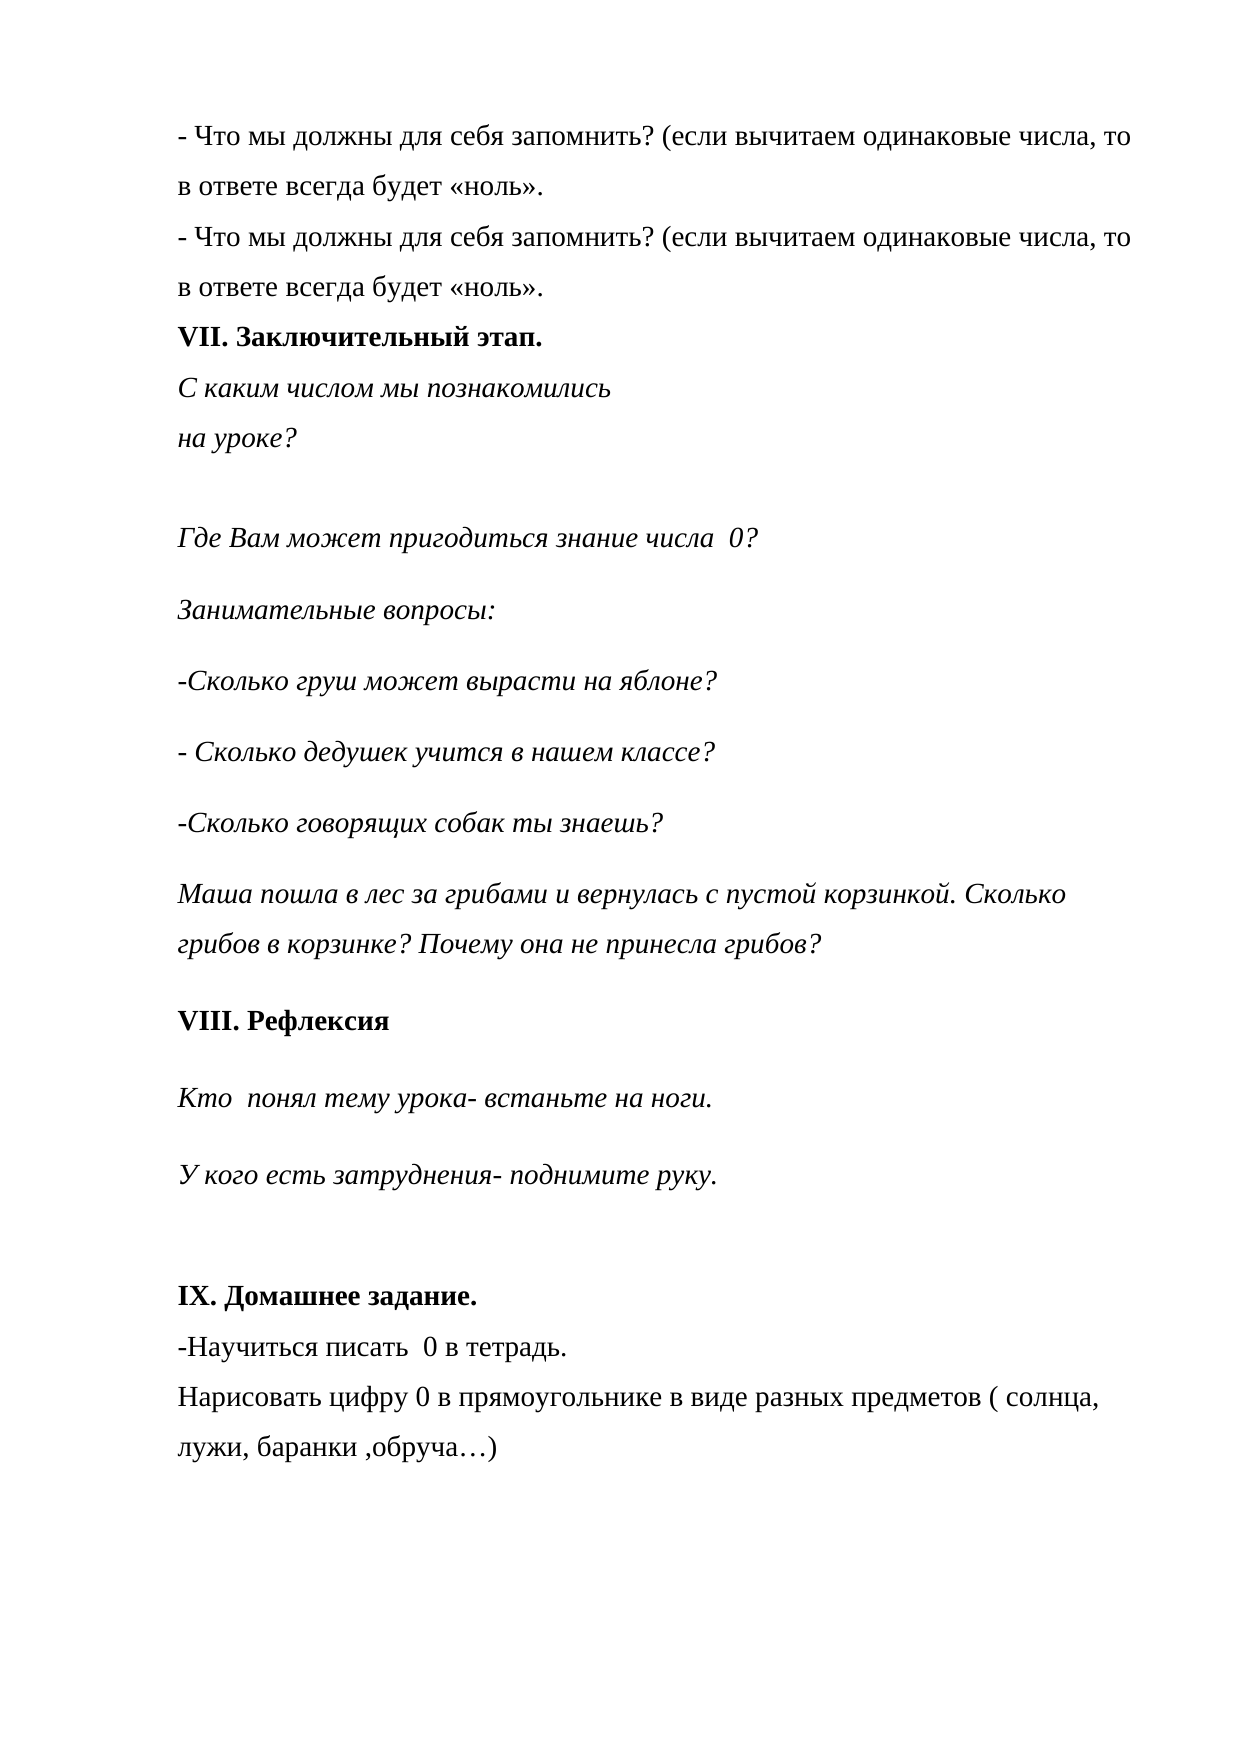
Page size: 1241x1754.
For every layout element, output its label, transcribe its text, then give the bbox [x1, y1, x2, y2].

text VIII. Рефлексия [177, 1003, 1152, 1037]
text -Сколько говорящих собак ты знаешь? [177, 805, 1152, 839]
text Нарисовать цифру 0 в прямоугольнике в виде разных предметов ( солнца, лужи, баранки ,обруча…) [177, 1379, 1152, 1463]
text - Сколько дедушек учится в нашем классе? [177, 734, 1152, 768]
text IX. Домашнее задание. [177, 1278, 1152, 1312]
text С каким числом мы познакомились на уроке? [177, 370, 635, 453]
text - Что мы должны для себя запомнить? (если вычитаем одинаковые числа, то в ответе всегда будет «ноль». [177, 219, 1152, 303]
text -Научиться писать 0 в тетрадь. [177, 1329, 1152, 1362]
text У кого есть затруднения- поднимите руку. [177, 1157, 1152, 1191]
text VII. Заключительный этап. [177, 319, 635, 353]
text Кто понял тему урока- встаньте на ноги. [177, 1080, 1152, 1114]
text Где Вам может пригодиться знание числа 0? [177, 521, 1152, 554]
text Маша пошла в лес за грибами и вернулась с пустой корзинкой. Сколько грибов в корзинке? Почему она не принесла грибов? [177, 876, 1152, 960]
text Занимательные вопросы: [177, 592, 1152, 625]
text -Сколько груш может вырасти на яблоне? [177, 663, 1152, 696]
text - Что мы должны для себя запомнить? (если вычитаем одинаковые числа, то в ответе всегда будет «ноль». [177, 118, 1152, 202]
